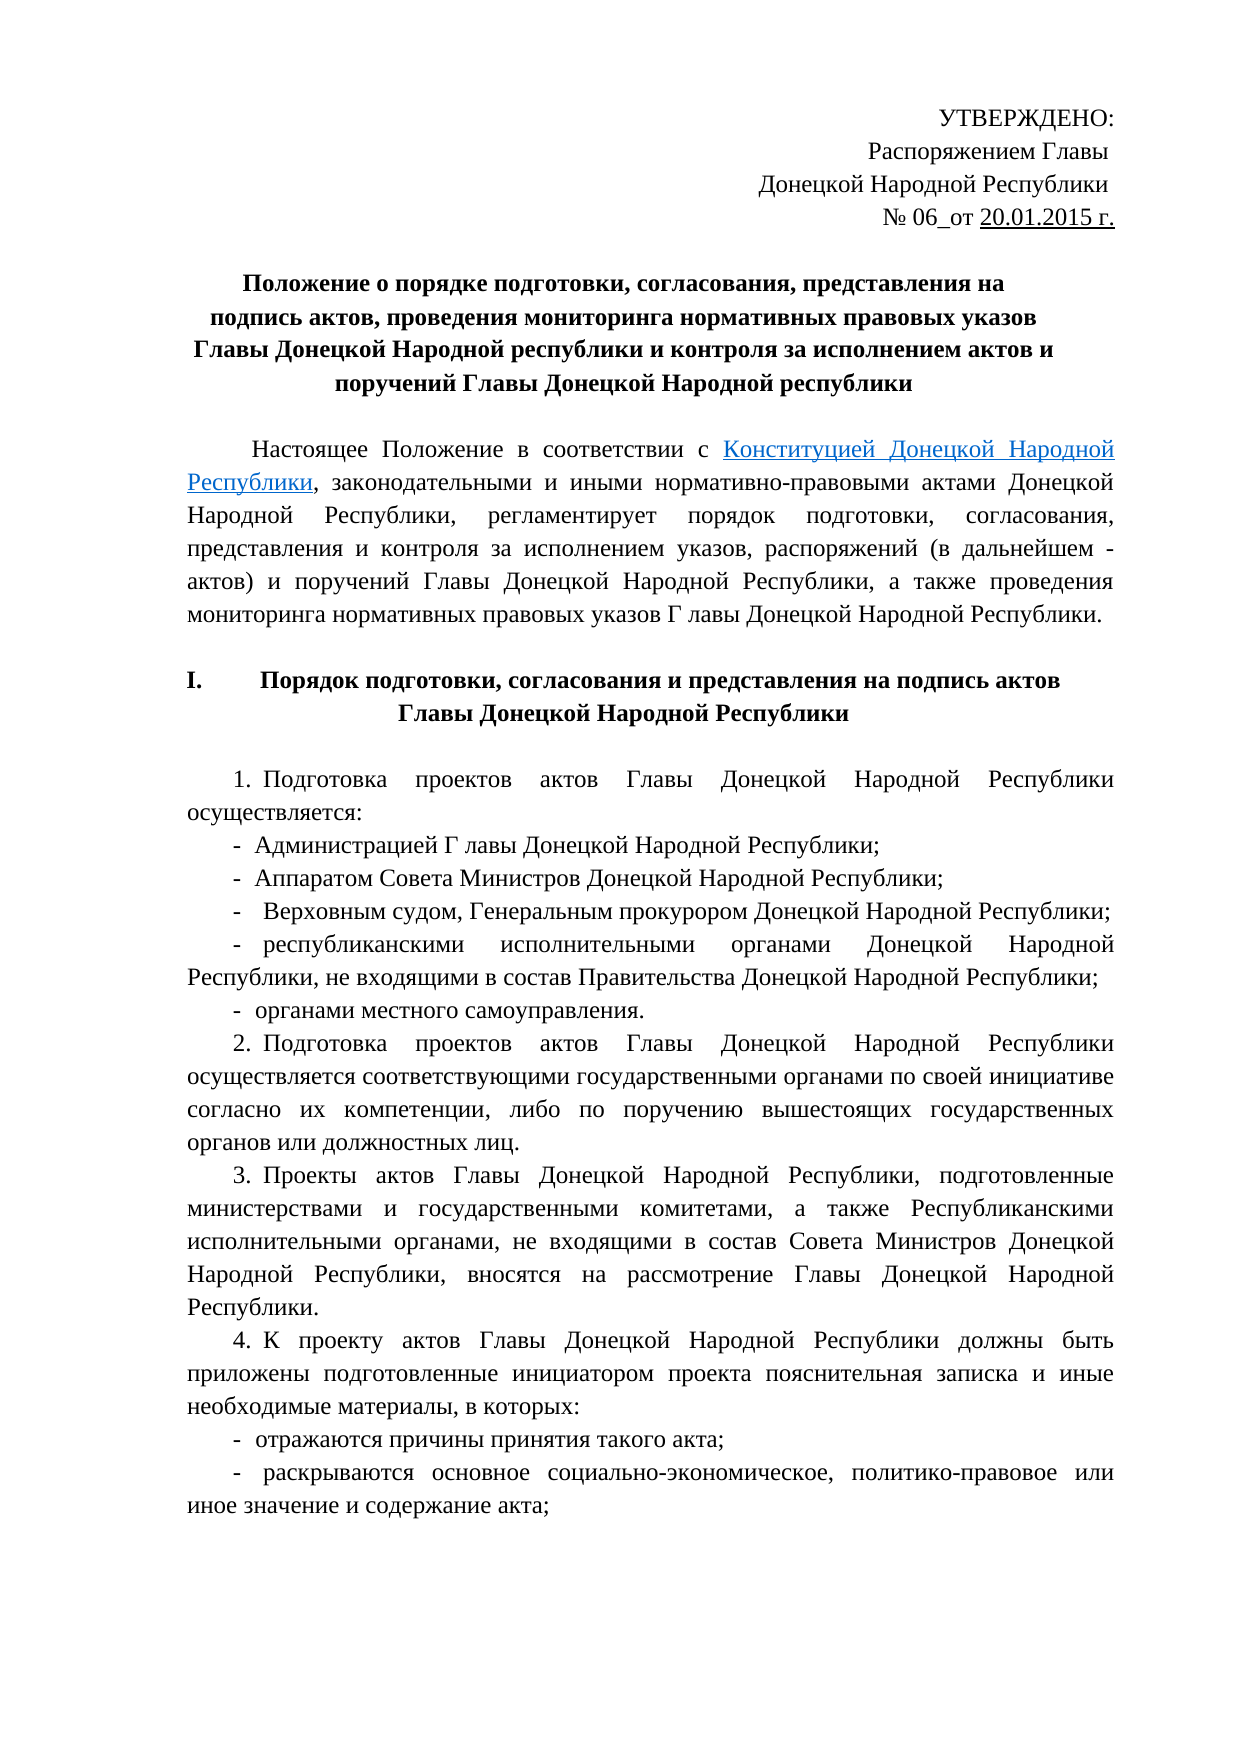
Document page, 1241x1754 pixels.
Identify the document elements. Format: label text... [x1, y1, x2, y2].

list К проекту актов Главы Донецкой Народной Республики должны быть приложены подготовленные инициатором проекта пояснительная записка и иные необходимые материалы, в которых: [187, 1325, 1115, 1420]
list раскрываются основное социально-экономическое, политико-правовое или иное значение и содержание акта; [187, 1457, 1115, 1519]
list органами местного самоуправления. [187, 995, 1138, 1024]
text Настоящее Положение в соответствии с Конституцией Донецкой Народной Республики, законодательными и иными нормативно-правовыми актами Донецкой Народной Республики, регламентирует порядок подготовки, согласования, представления и контроля за исполнением указов, распоряжений (в дальнейшем - актов) и поручений Главы Донецкой Народной Республики, а также проведения мониторинга нормативных правовых указов Г лавы Донецкой Народной Республики. [187, 434, 1115, 627]
text УТВЕРЖДЕНО: [712, 103, 1115, 132]
list Верховным судом, Генеральным прокурором Донецкой Народной Республики; [187, 896, 1115, 925]
list Порядок подготовки, согласования и представления на подпись актов Главы Донецкой Народной Республики [114, 665, 1133, 727]
list республиканскими исполнительными органами Донецкой Народной Республики, не входящими в состав Правительства Донецкой Народной Республики; [187, 929, 1115, 991]
list Администрацией Г лавы Донецкой Народной Республики; [187, 830, 1138, 859]
list Подготовка проектов актов Главы Донецкой Народной Республики осуществляется: [187, 764, 1115, 826]
list Аппаратом Совета Министров Донецкой Народной Республики; [187, 863, 1138, 892]
list Подготовка проектов актов Главы Донецкой Народной Республики осуществляется соответствующими государственными органами по своей инициативе согласно их компетенции, либо по поручению вышестоящих государственных органов или должностных лиц. [187, 1028, 1115, 1156]
list отражаются причины принятия такого акта; [187, 1424, 1138, 1453]
text Распоряжением Главы Донецкой Народной Республики № 06_от 20.01.2015 г. [712, 136, 1115, 231]
text Положение о порядке подготовки, согласования, представления на подпись актов, проведения мониторинга нормативных правовых указов Главы Донецкой Народной республики и контроля за исполнением актов и поручений Главы Донецкой Народной республики [114, 268, 1133, 396]
list Проекты актов Главы Донецкой Народной Республики, подготовленные министерствами и государственными комитетами, а также Республиканскими исполнительными органами, не входящими в состав Совета Министров Донецкой Народной Республики, вносятся на рассмотрение Главы Донецкой Народной Республики. [187, 1160, 1115, 1321]
